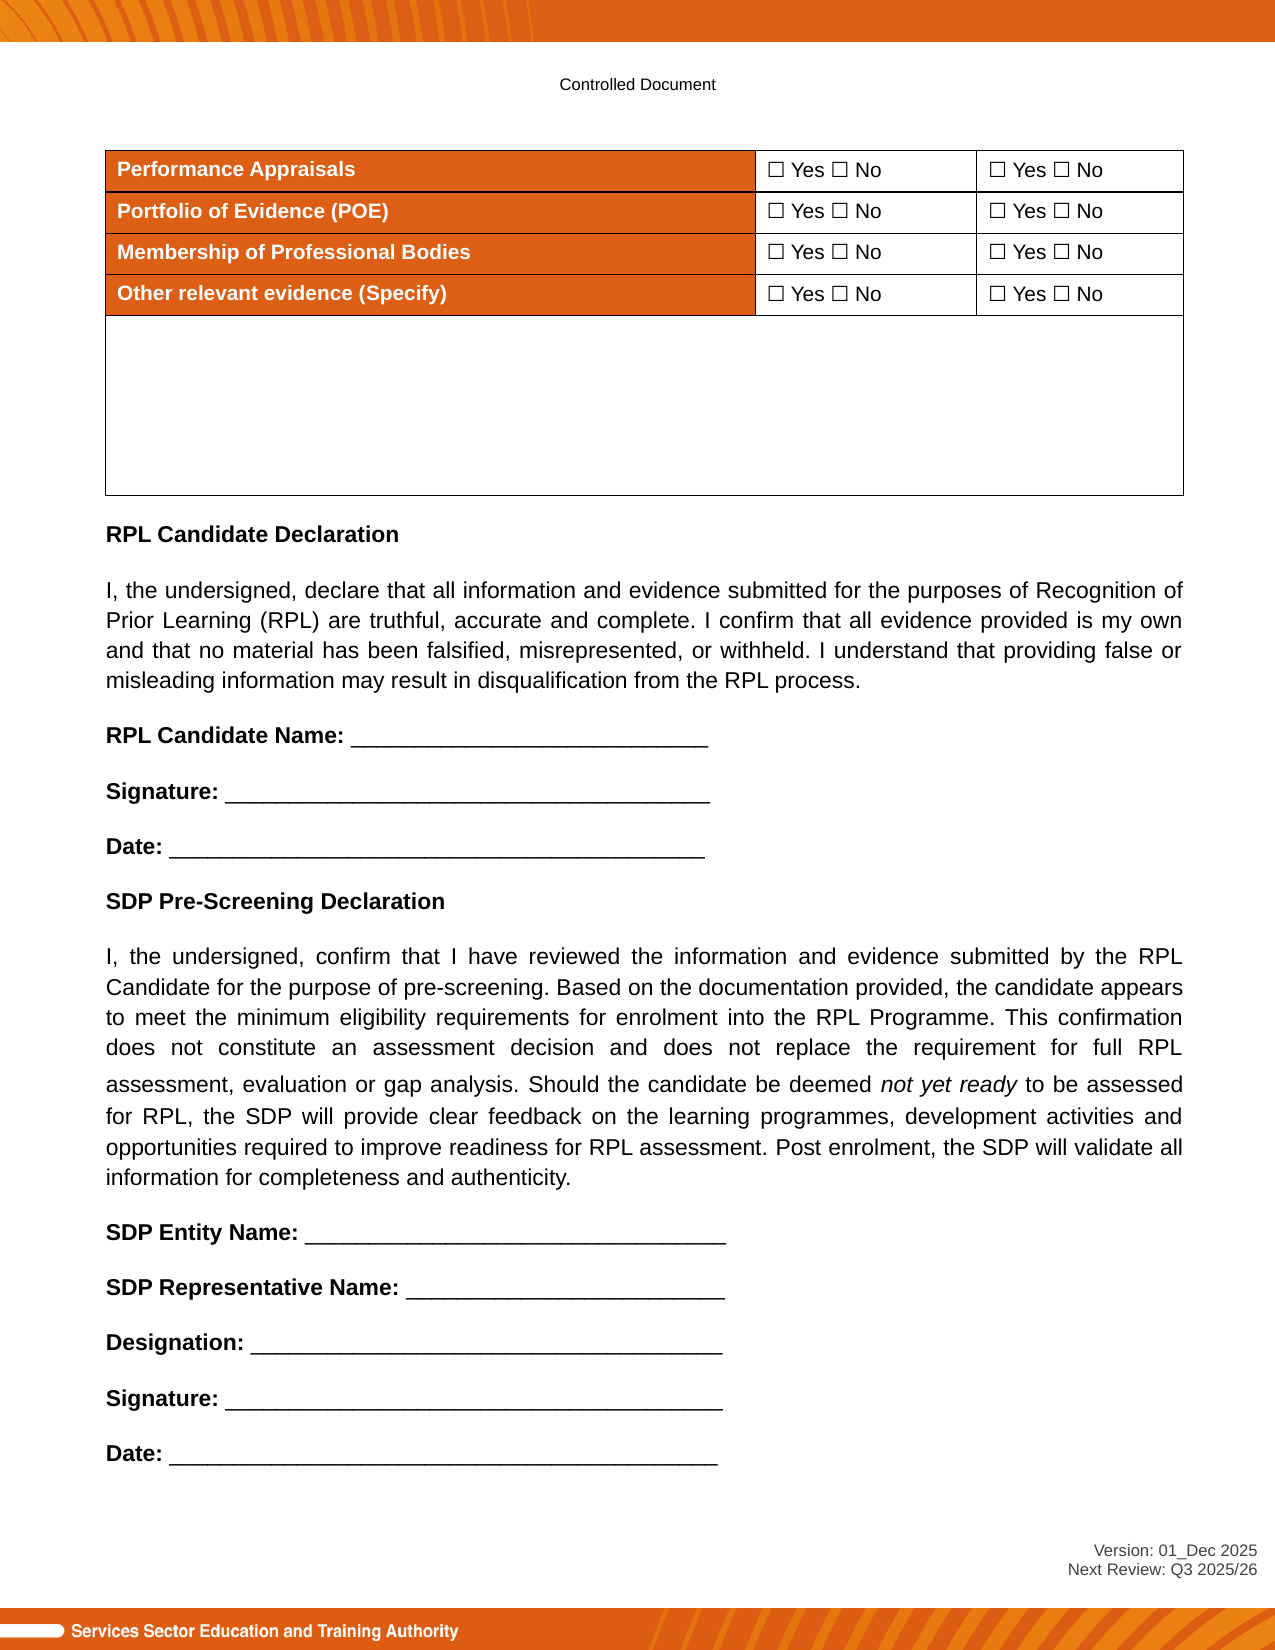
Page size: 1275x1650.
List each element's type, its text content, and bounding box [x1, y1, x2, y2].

table_cell Performance Appraisals [106, 151, 755, 191]
table_cell [106, 316, 1183, 495]
text RPL Candidate Name: ____________________________ [106, 722, 1184, 749]
table_cell ☐ Yes ☐ No [977, 193, 1183, 233]
table_cell ☐ Yes ☐ No [756, 151, 976, 191]
text Signature: _______________________________________ [106, 1384, 1184, 1411]
table_cell ☐ Yes ☐ No [756, 193, 976, 233]
text SDP Representative Name: _________________________ [106, 1274, 1184, 1300]
text Date: __________________________________________ [106, 833, 1184, 859]
table_cell ☐ Yes ☐ No [756, 275, 976, 315]
table_cell Portfolio of Evidence (POE) [106, 193, 755, 233]
text RPL Candidate Declaration [106, 521, 1184, 548]
text Date: ___________________________________________ [106, 1440, 1184, 1466]
text SDP Entity Name: _________________________________ [106, 1219, 1184, 1245]
table_cell ☐ Yes ☐ No [977, 151, 1183, 191]
text Designation: _____________________________________ [106, 1329, 1184, 1356]
text SDP Pre-Screening Declaration [106, 888, 1184, 914]
text Signature: ______________________________________ [106, 778, 1184, 804]
picture [0, 1608, 1275, 1650]
table_cell Other relevant evidence (Specify) [106, 275, 755, 315]
text I, the undersigned, confirm that I have reviewed the information and evidence submitted by the RPL Candidate for the purpose of pre-screening. Based on the documentation provided, the candidate appears to meet the minimum eligibility requirements for enrolment into the RPL Programme. This confirmation does not constitute an assessment decision and does not replace the requirement for full RPL assessment, evaluation or gap analysis. Should the candidate be deemed not yet ready to be assessed for RPL, the SDP will provide clear feedback on the learning programmes, development activities and opportunities required to improve readiness for RPL assessment. Post enrolment, the SDP will validate all information for completeness and authenticity. [106, 943, 1184, 1190]
table_cell Membership of Professional Bodies [106, 234, 755, 274]
table_cell ☐ Yes ☐ No [756, 234, 976, 274]
table_cell ☐ Yes ☐ No [977, 234, 1183, 274]
table_cell ☐ Yes ☐ No [977, 275, 1183, 315]
picture [0, 0, 1275, 42]
text I, the undersigned, declare that all information and evidence submitted for the purposes of Recognition of Prior Learning (RPL) are truthful, accurate and complete. I confirm that all evidence provided is my own and that no material has been falsified, misrepresented, or withheld. I understand that providing false or misleading information may result in disqualification from the RPL process. [106, 577, 1184, 693]
